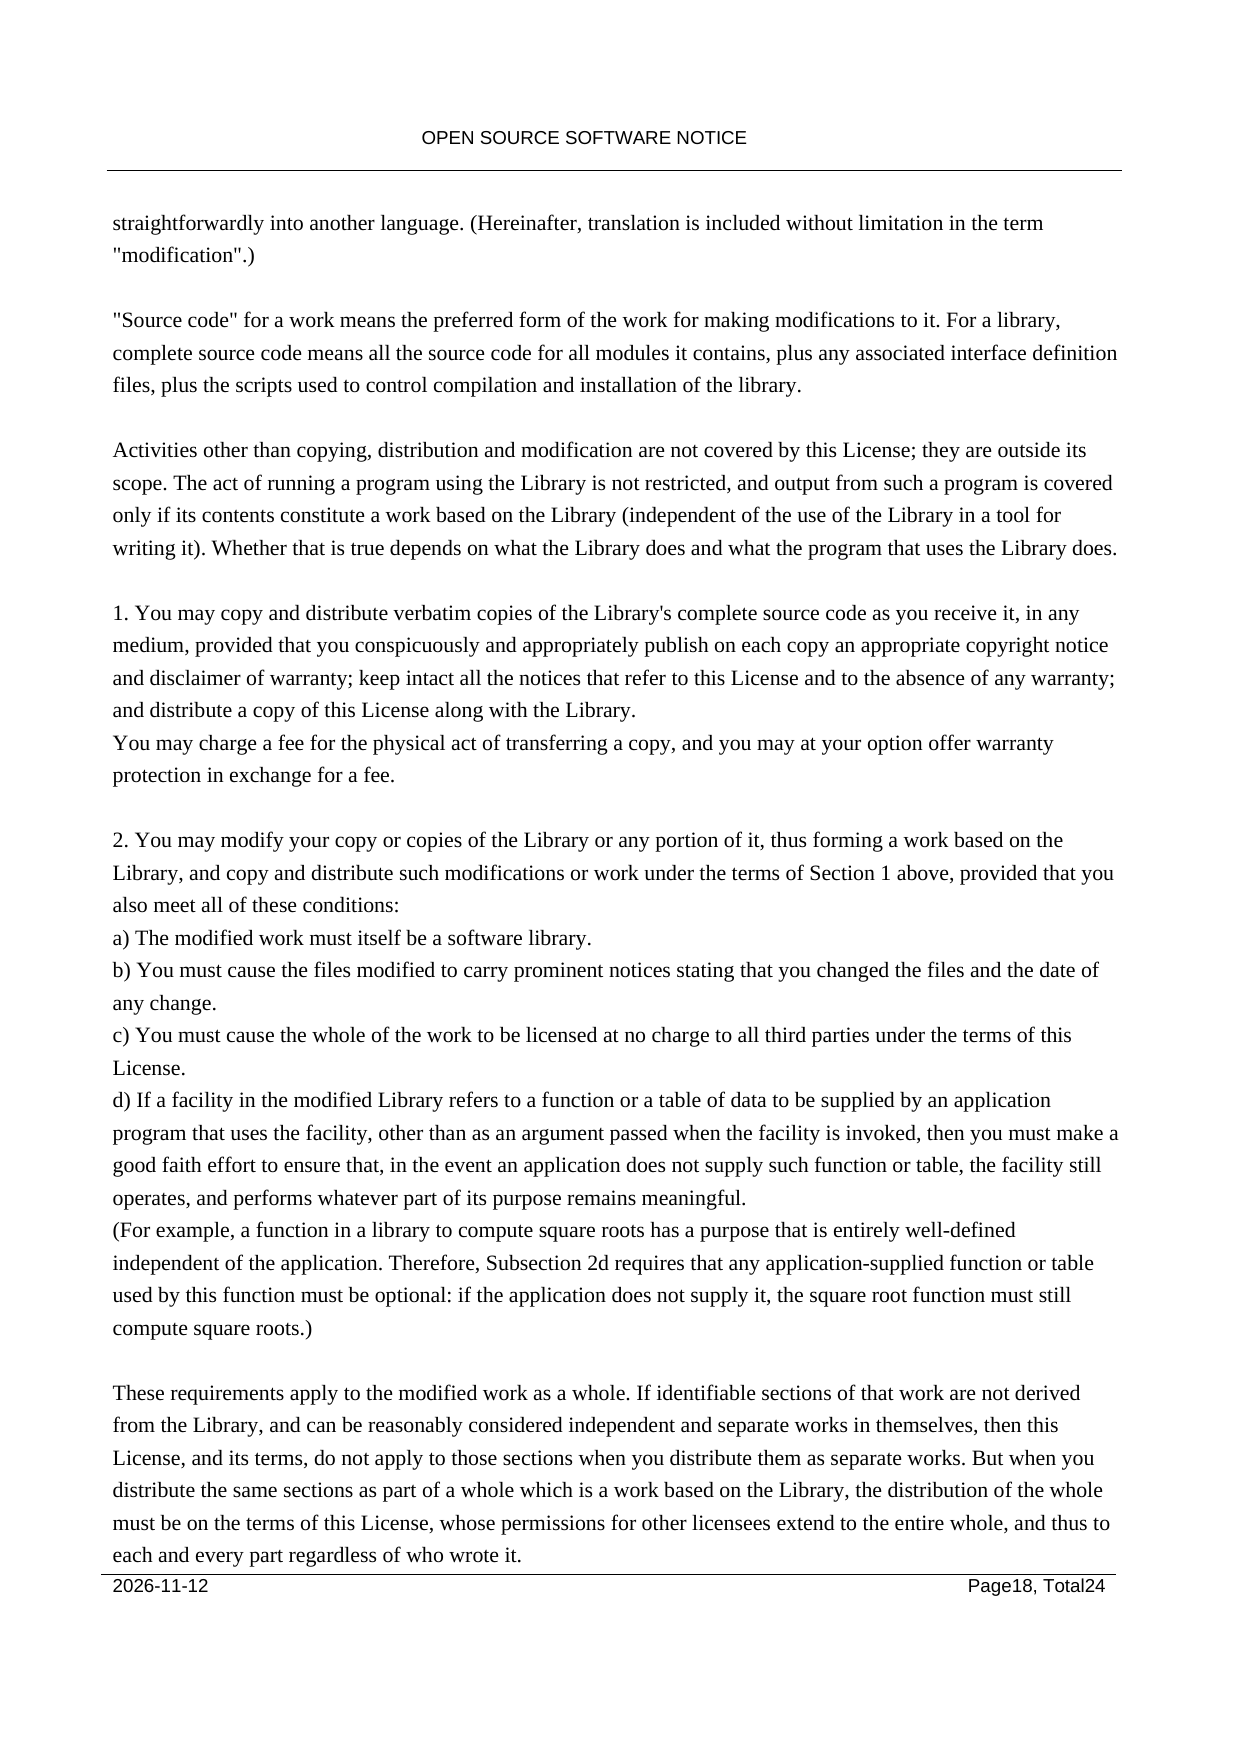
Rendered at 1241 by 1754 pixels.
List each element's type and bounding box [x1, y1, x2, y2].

text [112, 206, 1128, 1571]
